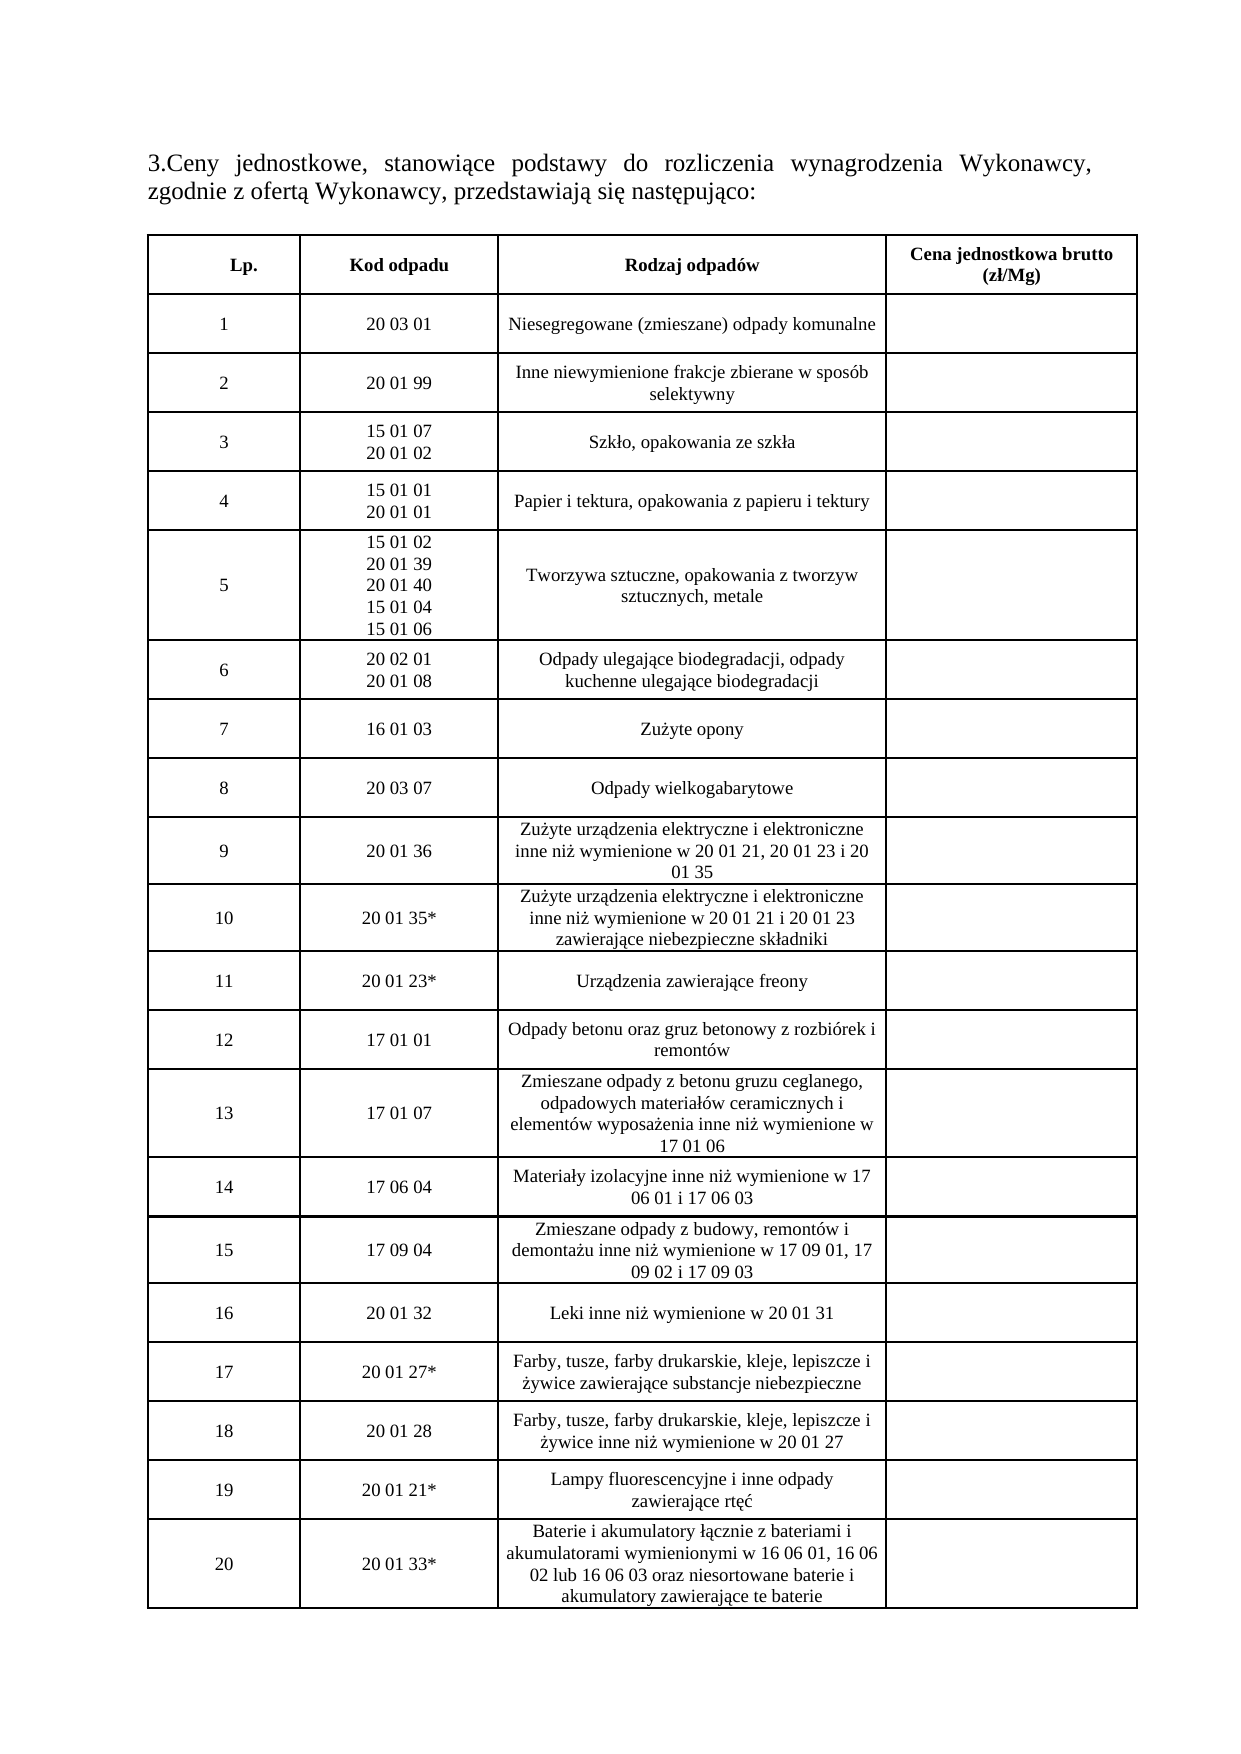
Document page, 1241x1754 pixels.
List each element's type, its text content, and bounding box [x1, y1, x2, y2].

table_cell 20 02 01 20 01 08 [301, 641, 497, 698]
table_cell [887, 1520, 1136, 1607]
table_cell 20 03 01 [301, 295, 497, 352]
table_cell 17 01 07 [301, 1070, 497, 1156]
table_cell Odpady wielkogabarytowe [499, 759, 885, 816]
table_cell [887, 1284, 1136, 1341]
table_cell [887, 354, 1136, 411]
table_cell 15 [149, 1218, 299, 1282]
table_cell Lampy fluorescencyjne i inne odpady zawierające rtęć [499, 1461, 885, 1518]
table_cell [887, 759, 1136, 816]
table_cell [887, 818, 1136, 883]
table_cell Farby, tusze, farby drukarskie, kleje, lepiszcze i żywice zawierające substancje niebezpieczne [499, 1343, 885, 1400]
table_cell 2 [149, 354, 299, 411]
table_cell [887, 1011, 1136, 1068]
table_cell [887, 1461, 1136, 1518]
table_cell 20 03 07 [301, 759, 497, 816]
table_cell 1 [149, 295, 299, 352]
table_cell Niesegregowane (zmieszane) odpady komunalne [499, 295, 885, 352]
table_cell 15 01 07 20 01 02 [301, 413, 497, 470]
table_cell 20 01 99 [301, 354, 497, 411]
table_cell 4 [149, 472, 299, 529]
table_cell Zużyte urządzenia elektryczne i elektroniczne inne niż wymienione w 20 01 21 i 20 01 23 zawierające niebezpieczne składniki [499, 885, 885, 950]
table_cell 17 06 04 [301, 1158, 497, 1215]
table_cell Farby, tusze, farby drukarskie, kleje, lepiszcze i żywice inne niż wymienione w 20 01 27 [499, 1402, 885, 1459]
table_cell 3 [149, 413, 299, 470]
table_cell [887, 641, 1136, 698]
table_cell Urządzenia zawierające freony [499, 952, 885, 1009]
table_cell 6 [149, 641, 299, 698]
table_header Kod odpadu [301, 236, 497, 293]
table_cell 18 [149, 1402, 299, 1459]
table_cell 15 01 01 20 01 01 [301, 472, 497, 529]
table_cell 14 [149, 1158, 299, 1215]
table_cell Papier i tektura, opakowania z papieru i tektury [499, 472, 885, 529]
table_cell [887, 1070, 1136, 1156]
table_cell Zużyte opony [499, 700, 885, 757]
table_cell [887, 1343, 1136, 1400]
table_cell 17 [149, 1343, 299, 1400]
table_cell Materiały izolacyjne inne niż wymienione w 17 06 01 i 17 06 03 [499, 1158, 885, 1215]
table_cell 20 01 32 [301, 1284, 497, 1341]
table_cell 9 [149, 818, 299, 883]
text 3.Ceny jednostkowe, stanowiące podstawy do rozliczenia wynagrodzenia Wykonawcy, zgodnie z ofertą Wykonawcy, przedstawiają się następująco: [148, 148, 1093, 205]
table_cell [887, 413, 1136, 470]
table_cell 20 [149, 1520, 299, 1607]
table_cell 17 09 04 [301, 1218, 497, 1282]
table_cell 20 01 27* [301, 1343, 497, 1400]
table_cell [887, 952, 1136, 1009]
table_cell [887, 700, 1136, 757]
table_cell 15 01 02 20 01 39 20 01 40 15 01 04 15 01 06 [301, 531, 497, 639]
table_cell [887, 472, 1136, 529]
table_cell [887, 531, 1136, 639]
table_cell 20 01 33* [301, 1520, 497, 1607]
table_cell 7 [149, 700, 299, 757]
table_header Lp. [149, 236, 299, 293]
table_cell Leki inne niż wymienione w 20 01 31 [499, 1284, 885, 1341]
table_cell Odpady betonu oraz gruz betonowy z rozbiórek i remontów [499, 1011, 885, 1068]
table_cell [887, 1158, 1136, 1215]
table_cell Zmieszane odpady z betonu gruzu ceglanego, odpadowych materiałów ceramicznych i elementów wyposażenia inne niż wymienione w 17 01 06 [499, 1070, 885, 1156]
table_cell 8 [149, 759, 299, 816]
table_cell Odpady ulegające biodegradacji, odpady kuchenne ulegające biodegradacji [499, 641, 885, 698]
table_cell Baterie i akumulatory łącznie z bateriami i akumulatorami wymienionymi w 16 06 01, 16 06 02 lub 16 06 03 oraz niesortowane baterie i akumulatory zawierające te baterie [499, 1520, 885, 1607]
table_cell 20 01 23* [301, 952, 497, 1009]
table_cell [887, 1218, 1136, 1282]
table_cell 16 [149, 1284, 299, 1341]
table_cell 13 [149, 1070, 299, 1156]
table_cell 20 01 35* [301, 885, 497, 950]
table_cell 20 01 28 [301, 1402, 497, 1459]
table_cell 20 01 36 [301, 818, 497, 883]
table_cell 10 [149, 885, 299, 950]
table_cell Inne niewymienione frakcje zbierane w sposób selektywny [499, 354, 885, 411]
table_cell Szkło, opakowania ze szkła [499, 413, 885, 470]
table_cell 17 01 01 [301, 1011, 497, 1068]
table_cell Zmieszane odpady z budowy, remontów i demontażu inne niż wymienione w 17 09 01, 17 09 02 i 17 09 03 [499, 1218, 885, 1282]
table_cell 12 [149, 1011, 299, 1068]
table_cell 20 01 21* [301, 1461, 497, 1518]
table_cell [887, 295, 1136, 352]
table_cell Zużyte urządzenia elektryczne i elektroniczne inne niż wymienione w 20 01 21, 20 01 23 i 20 01 35 [499, 818, 885, 883]
table_header Rodzaj odpadów [499, 236, 885, 293]
table_cell 5 [149, 531, 299, 639]
table_cell Tworzywa sztuczne, opakowania z tworzyw sztucznych, metale [499, 531, 885, 639]
table_cell [887, 885, 1136, 950]
table_cell [887, 1402, 1136, 1459]
table_cell 11 [149, 952, 299, 1009]
table_cell 19 [149, 1461, 299, 1518]
table_cell 16 01 03 [301, 700, 497, 757]
table_header Cena jednostkowa brutto (zł/Mg) [887, 236, 1136, 293]
